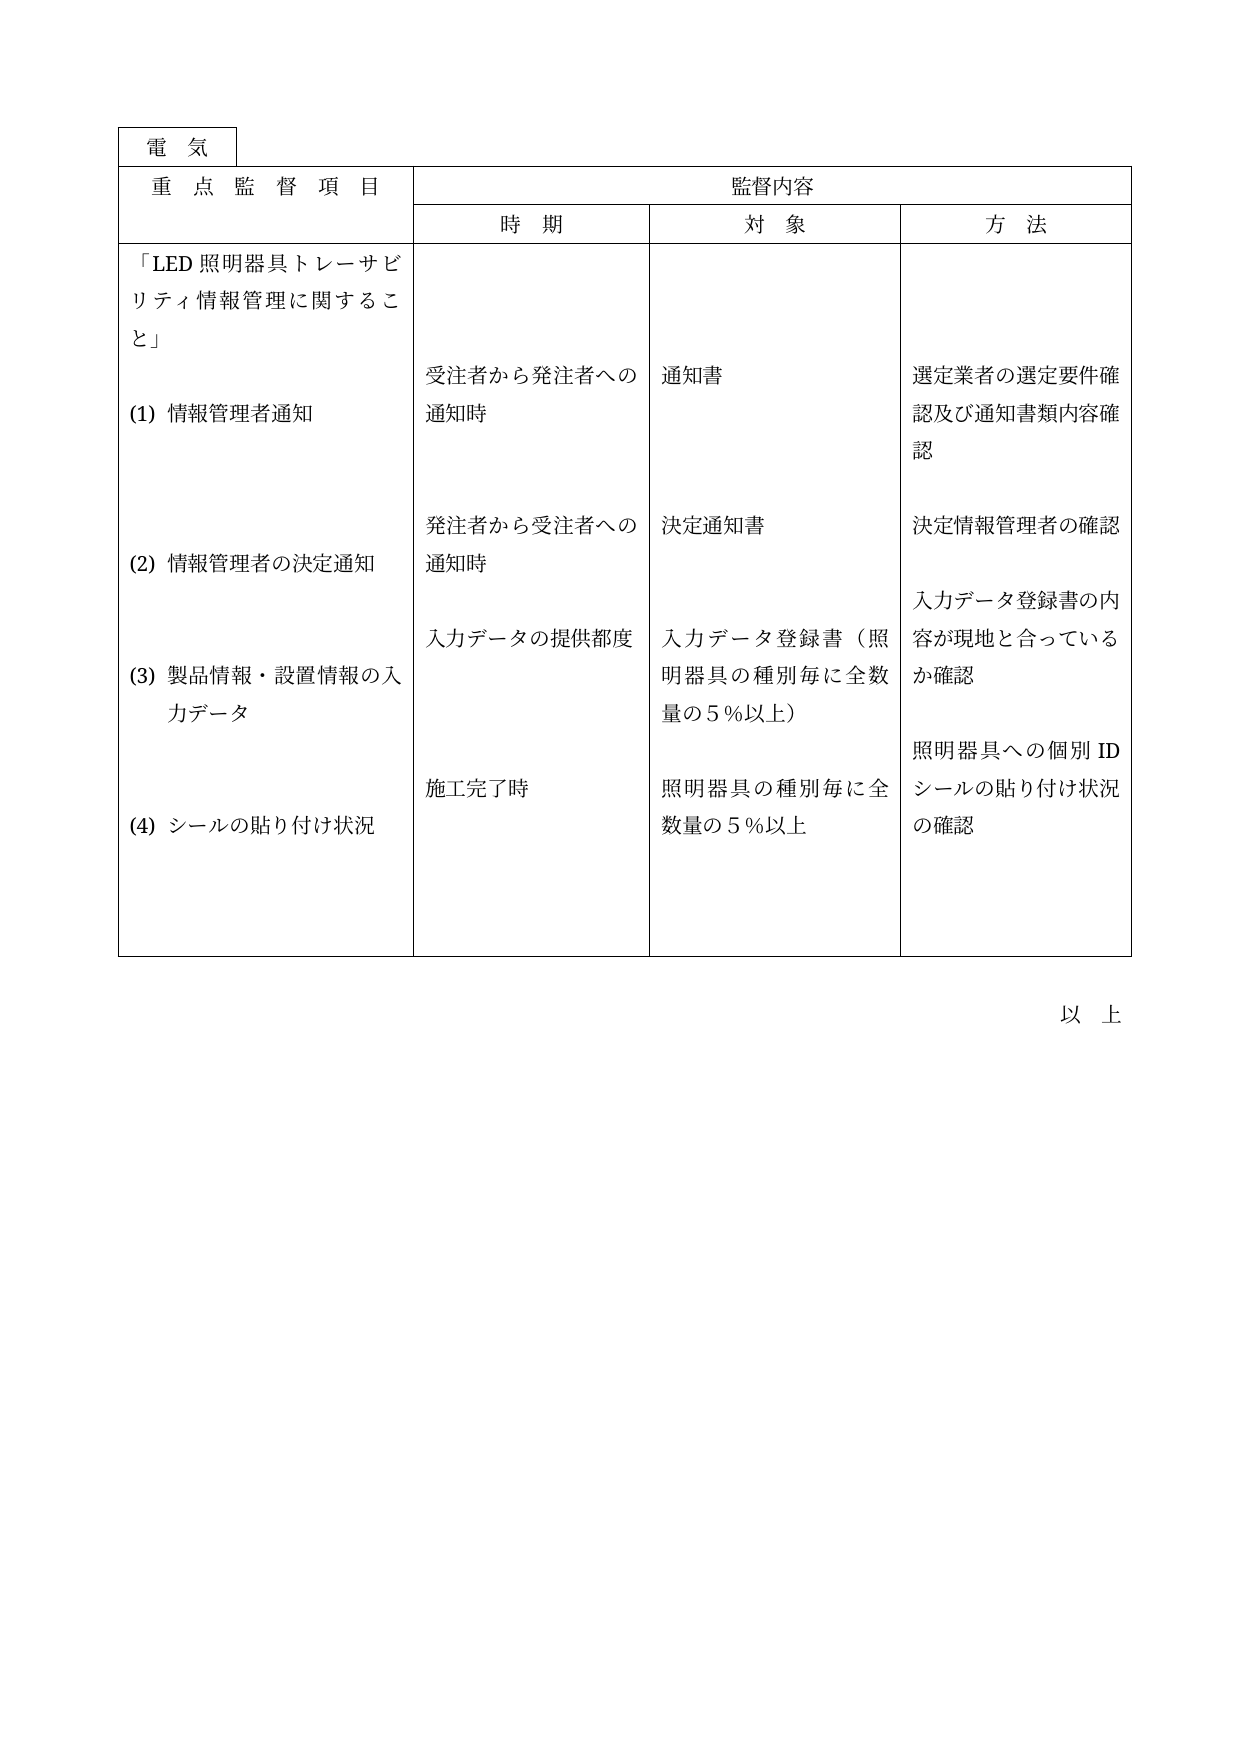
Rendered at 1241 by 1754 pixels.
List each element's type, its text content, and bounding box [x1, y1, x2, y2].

text 以 上 [118, 995, 1122, 1032]
table_cell 通知書 決定通知書 入力データ登録書（照明器具の種別毎に全数量の５％以上） 照明器具の種別毎に全数量の５％以上 [650, 244, 900, 956]
table_cell 対 象 [650, 205, 900, 243]
table_cell 方 法 [901, 205, 1131, 243]
table_cell 監督内容 [414, 167, 1131, 204]
table_cell 「LED照明器具トレーサビリティ情報管理に関すること」 情報管理者通知 情報管理者の決定通知 製品情報・設置情報の入力データ シールの貼り付け状況 [119, 244, 413, 956]
table_cell 選定業者の選定要件確認及び通知書類内容確認 決定情報管理者の確認 入力データ登録書の内容が現地と合っているか確認 照明器具への個別IDシールの貼り付け状況の確認 [901, 244, 1131, 956]
table_cell 時 期 [414, 205, 649, 243]
table_header 電 気 [119, 128, 236, 166]
table_cell 重 点 監 督 項 目 [119, 167, 413, 243]
table_cell 受注者から発注者への通知時 発注者から受注者への通知時 入力データの提供都度 施工完了時 [414, 244, 649, 956]
